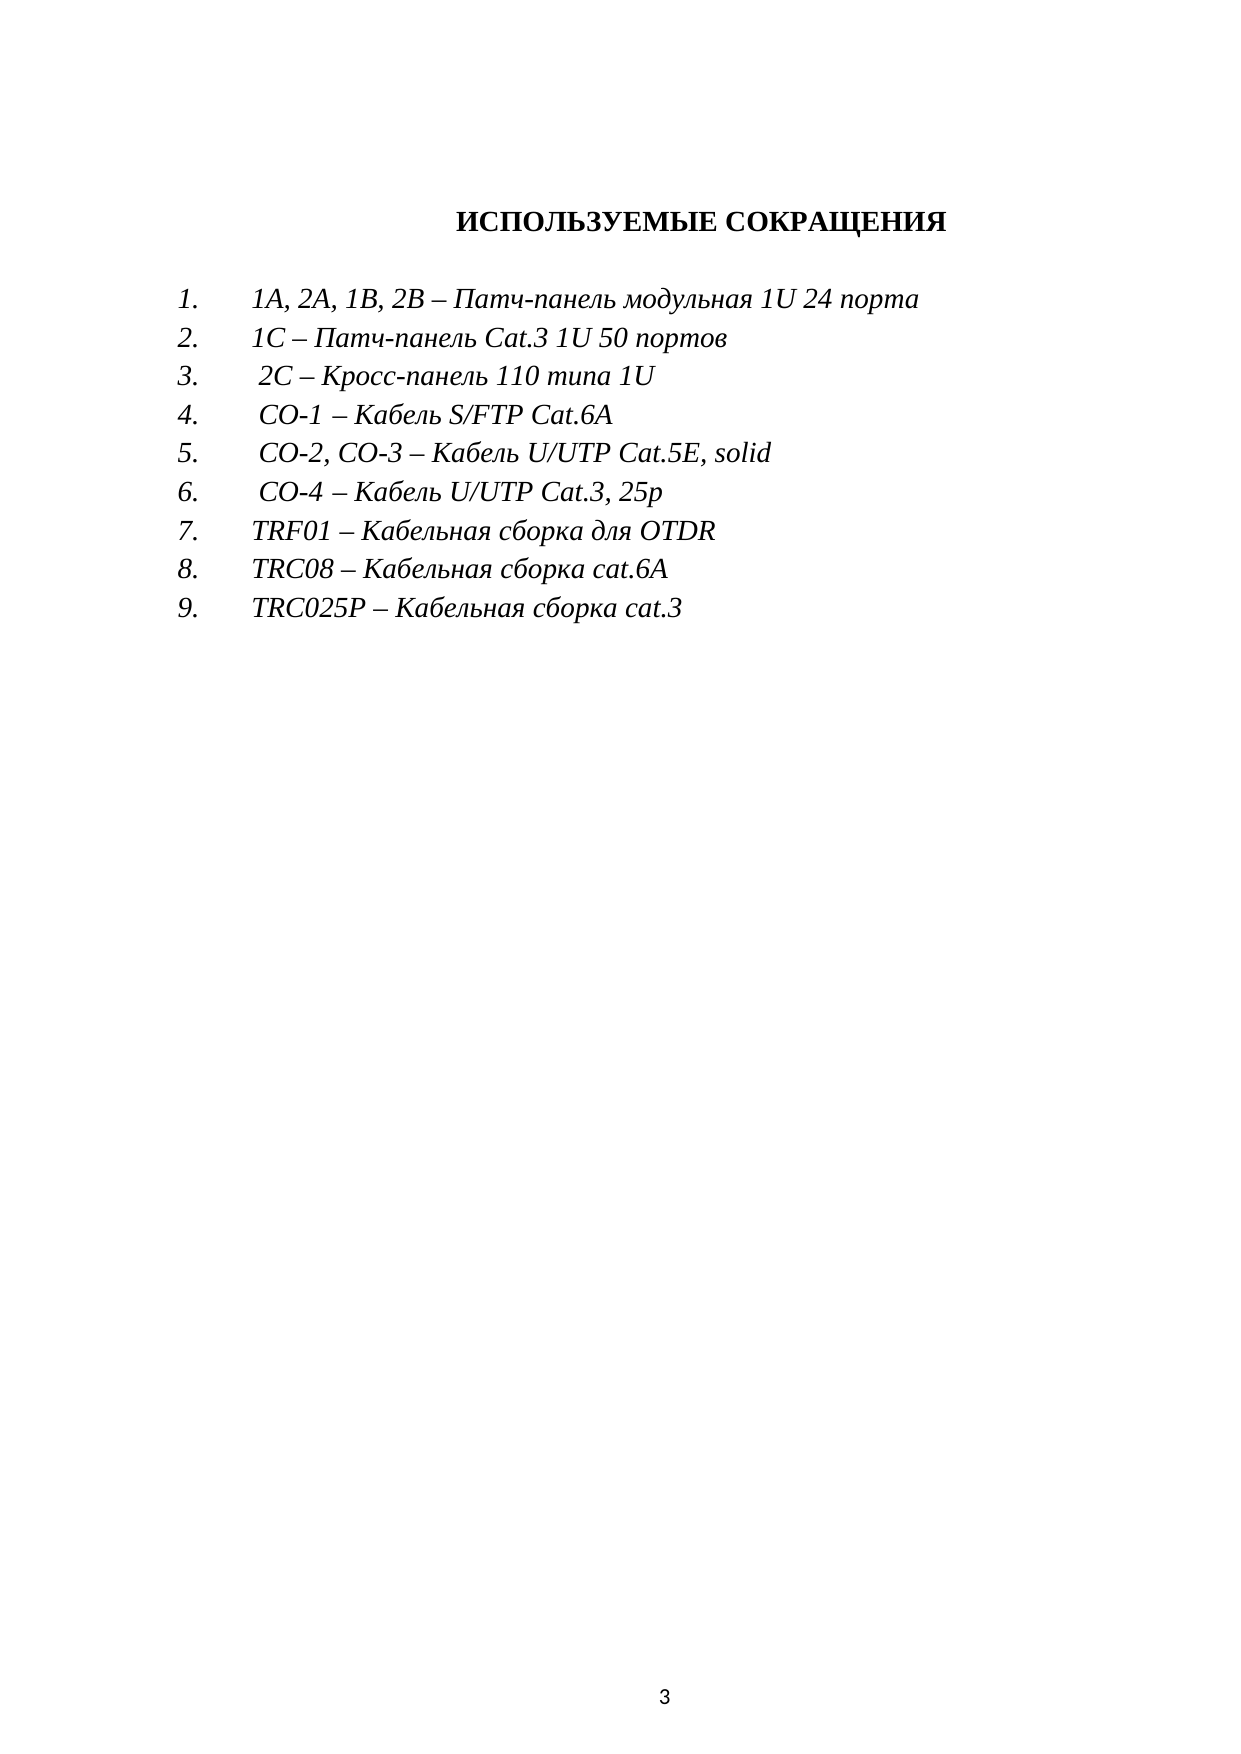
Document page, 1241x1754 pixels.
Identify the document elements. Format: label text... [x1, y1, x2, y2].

list TRC025P – Кабельная сборка cat.3 [177, 590, 1152, 623]
list TRF01 – Кабельная сборка для OTDR [177, 513, 1152, 546]
list ИСПОЛЬЗУЕМЫЕ СОКРАЩЕНИЯ [177, 204, 1152, 238]
list 2С – Кросс-панель 110 типа 1U [177, 358, 1152, 392]
list CO-1 – Кабель S/FTP Cat.6A [177, 397, 1152, 431]
list 1А, 2A, 1B, 2B – Патч-панель модульная 1U 24 порта [177, 281, 1152, 315]
list TRC08 – Кабельная сборка cat.6A [177, 551, 1152, 585]
list 1С – Патч-панель Cat.3 1U 50 портов [177, 320, 1152, 353]
list CO-2, CO-3 – Кабель U/UTP Cat.5E, solid [177, 436, 1152, 469]
list CO-4 – Кабель U/UTP Cat.3, 25p [177, 474, 1152, 508]
